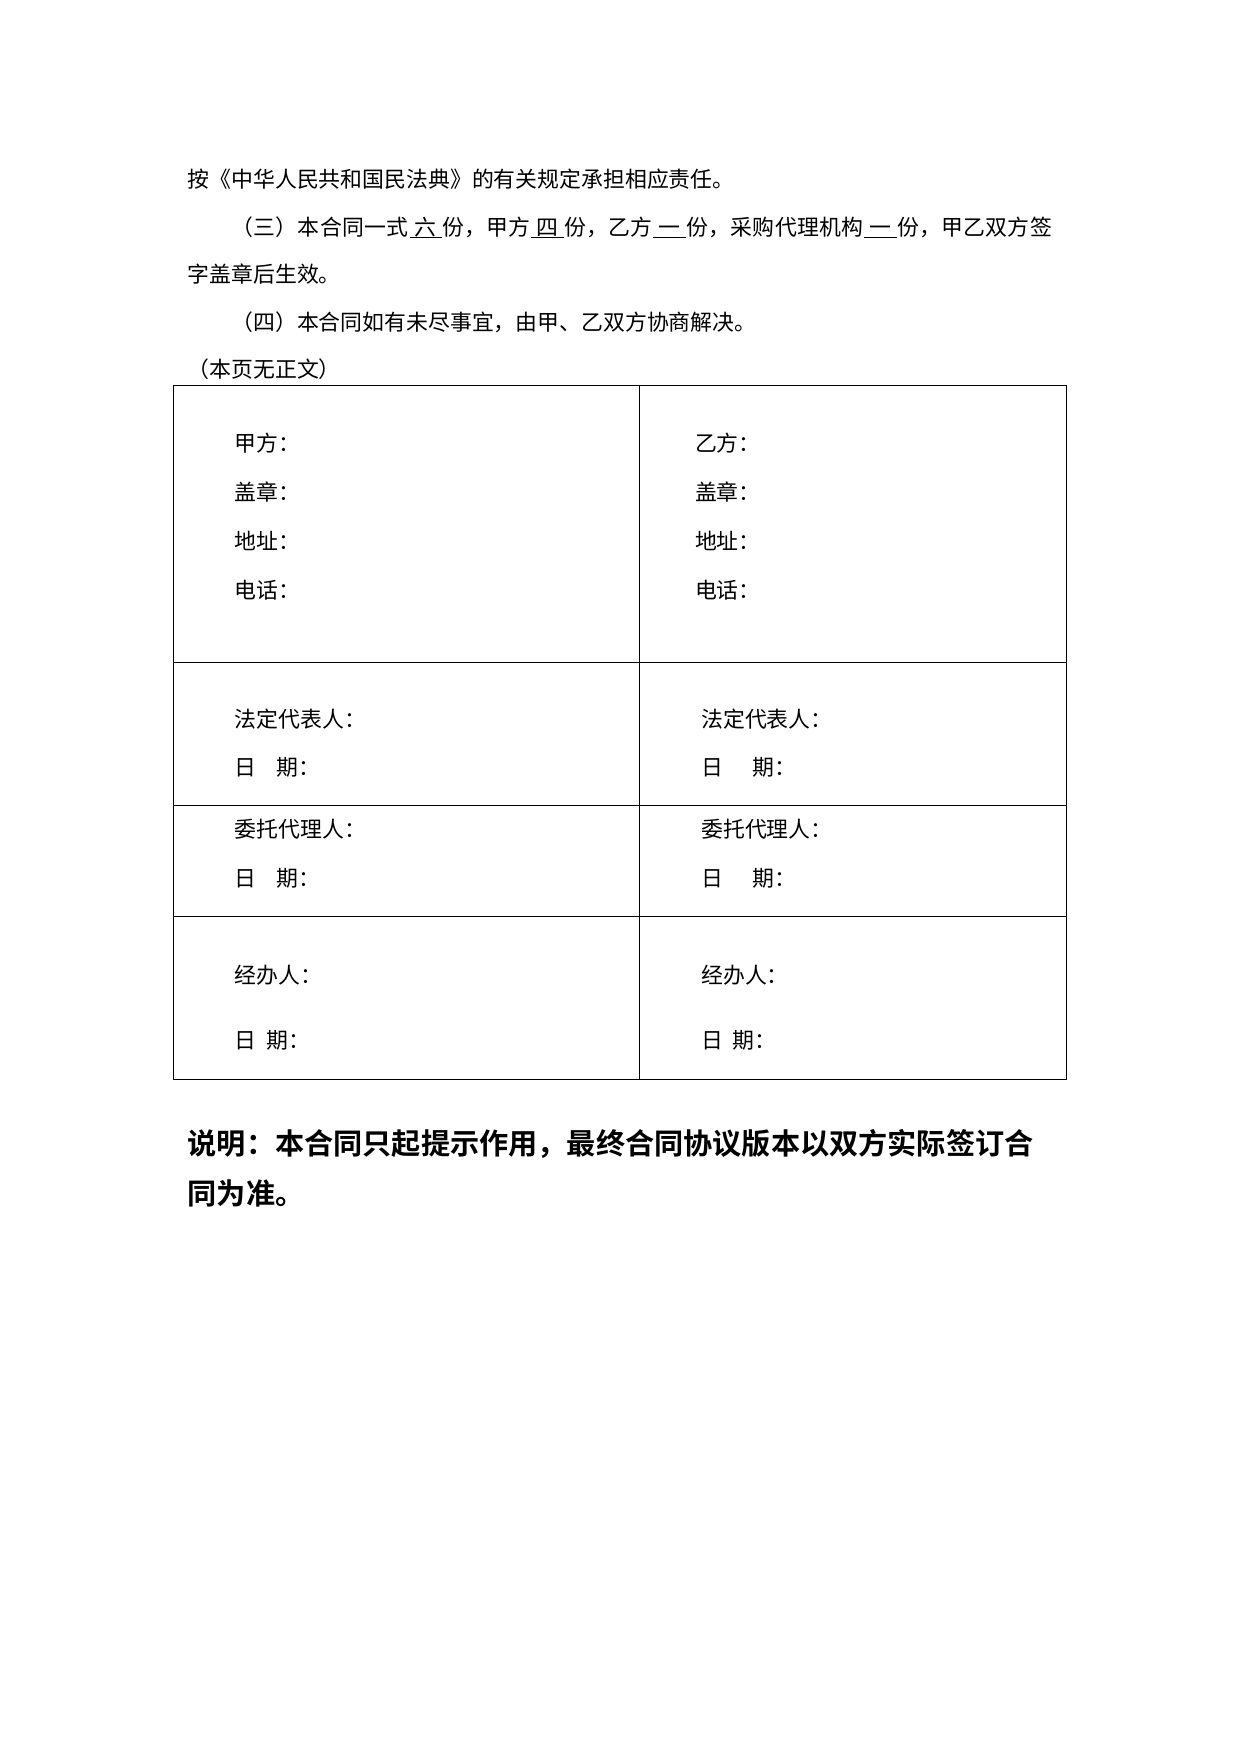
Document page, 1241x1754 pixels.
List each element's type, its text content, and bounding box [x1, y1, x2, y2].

table_cell 法定代表人： 日 期： [640, 663, 1066, 805]
table_header 甲方： 盖章： 地址： 电话： [174, 386, 639, 662]
table_header 乙方： 盖章： 地址： 电话： [640, 386, 1066, 662]
table_cell 经办人： 日 期： [640, 917, 1066, 1079]
table_cell 法定代表人： 日 期： [174, 663, 639, 805]
table_cell 委托代理人： 日 期： [640, 806, 1066, 916]
text （三）本合同一式 六 份，甲方 四 份，乙方 一 份，采购代理机构 一 份，甲乙双方签字盖章后生效。 [187, 209, 1053, 289]
table_cell 委托代理人： 日 期： [174, 806, 639, 916]
text （本页无正文） [187, 352, 1053, 384]
text （四）本合同如有未尽事宜，由甲、乙双方协商解决。 [187, 304, 1053, 336]
text 说明：本合同只起提示作用，最终合同协议版本以双方实际签订合同为准。 [187, 1113, 1053, 1213]
table_cell 经办人： 日 期： [174, 917, 639, 1079]
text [187, 162, 1053, 194]
